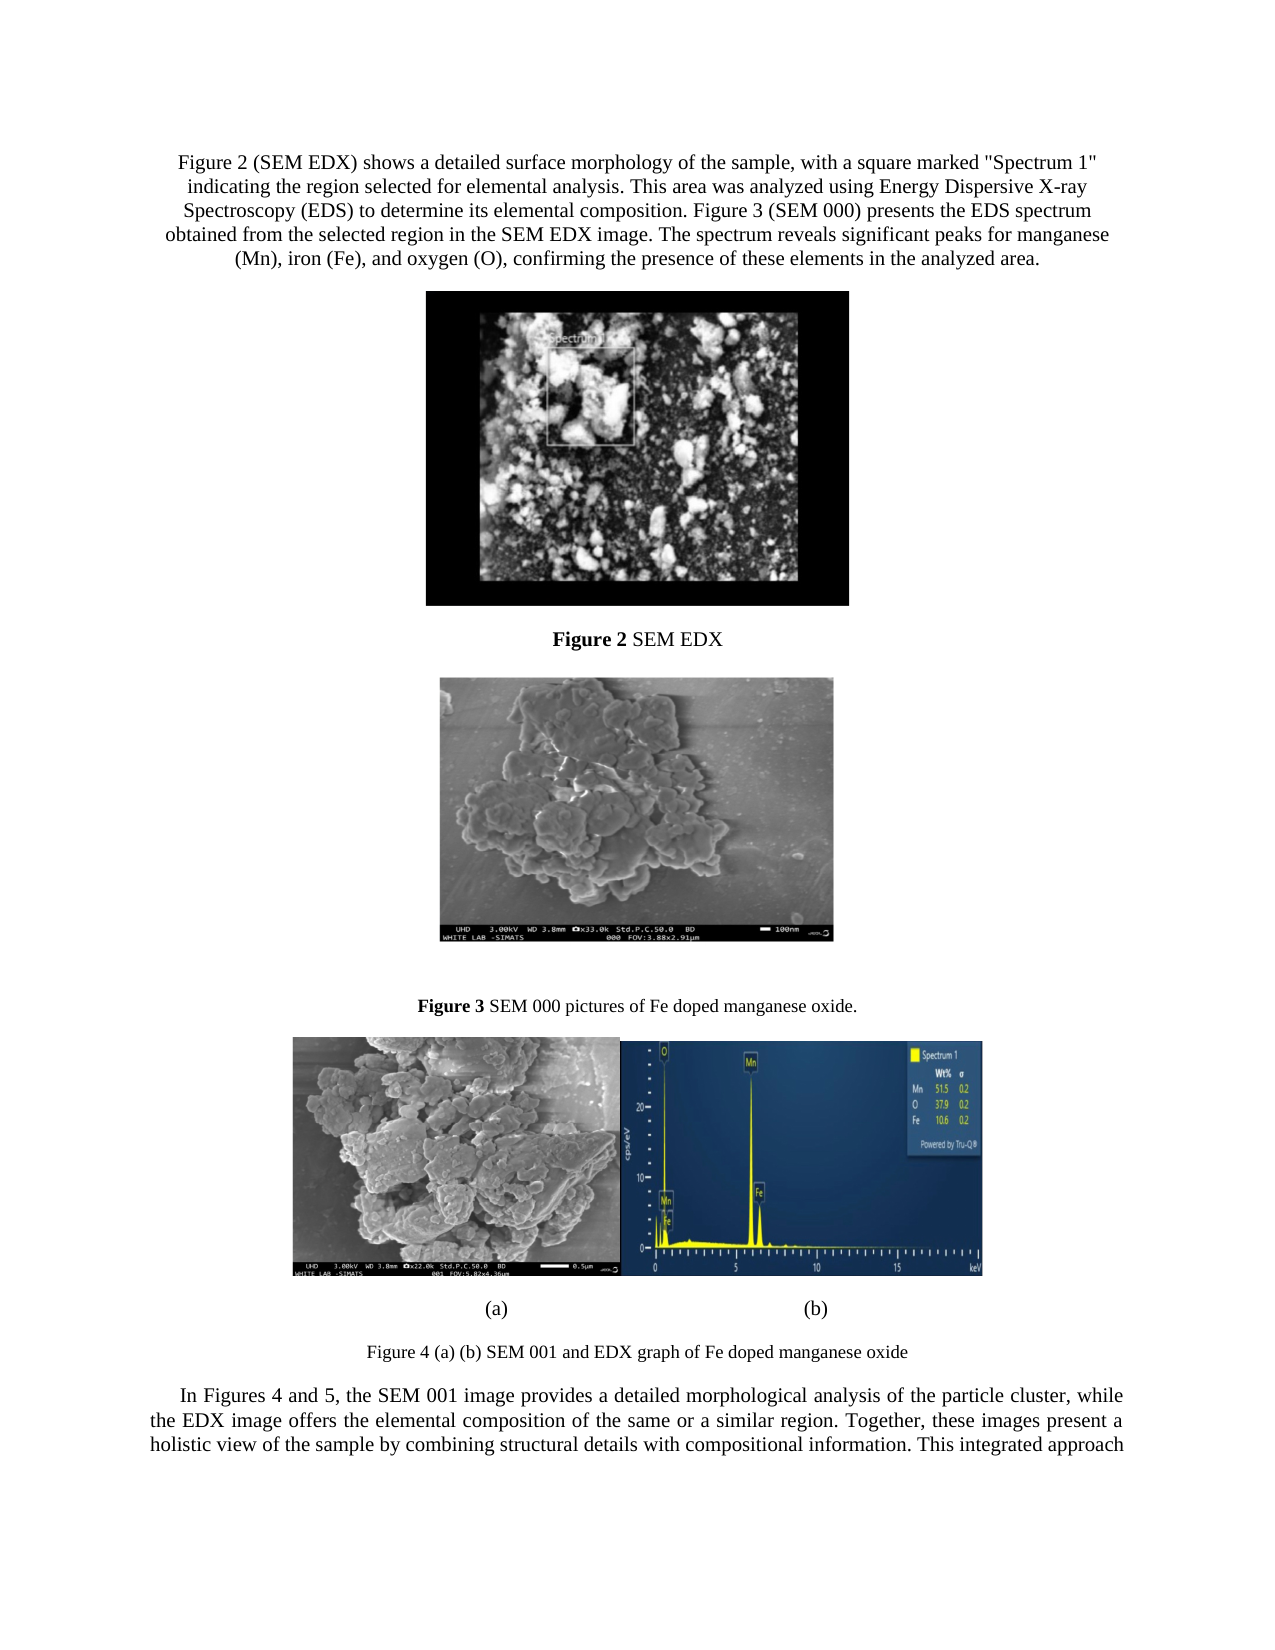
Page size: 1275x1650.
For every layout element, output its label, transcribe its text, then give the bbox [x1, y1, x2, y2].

list (b) [187, 1296, 1125, 1320]
picture [292, 1037, 983, 1276]
picture [435, 671, 841, 946]
text Figure 4 (a) (b) SEM 001 and EDX graph of Fe doped manganese oxide [150, 1341, 1125, 1363]
text Figure 2 (SEM EDX) shows a detailed surface morphology of the sample, with a square marked "Spectrum 1" indicating the region selected for elemental analysis. This area was analyzed using Energy Dispersive X-ray Spectroscopy (EDS) to determine its elemental composition. Figure 3 (SEM 000) presents the EDS spectrum obtained from the selected region in the SEM EDX image. The spectrum reveals significant peaks for manganese (Mn), iron (Fe), and oxygen (O), confirming the presence of these elements in the analyzed area. [150, 150, 1125, 270]
text Figure 3 SEM 000 pictures of Fe doped manganese oxide. [150, 995, 1125, 1016]
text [150, 1383, 1125, 1456]
picture [425, 291, 850, 606]
text Figure 2 SEM EDX [150, 626, 1125, 651]
